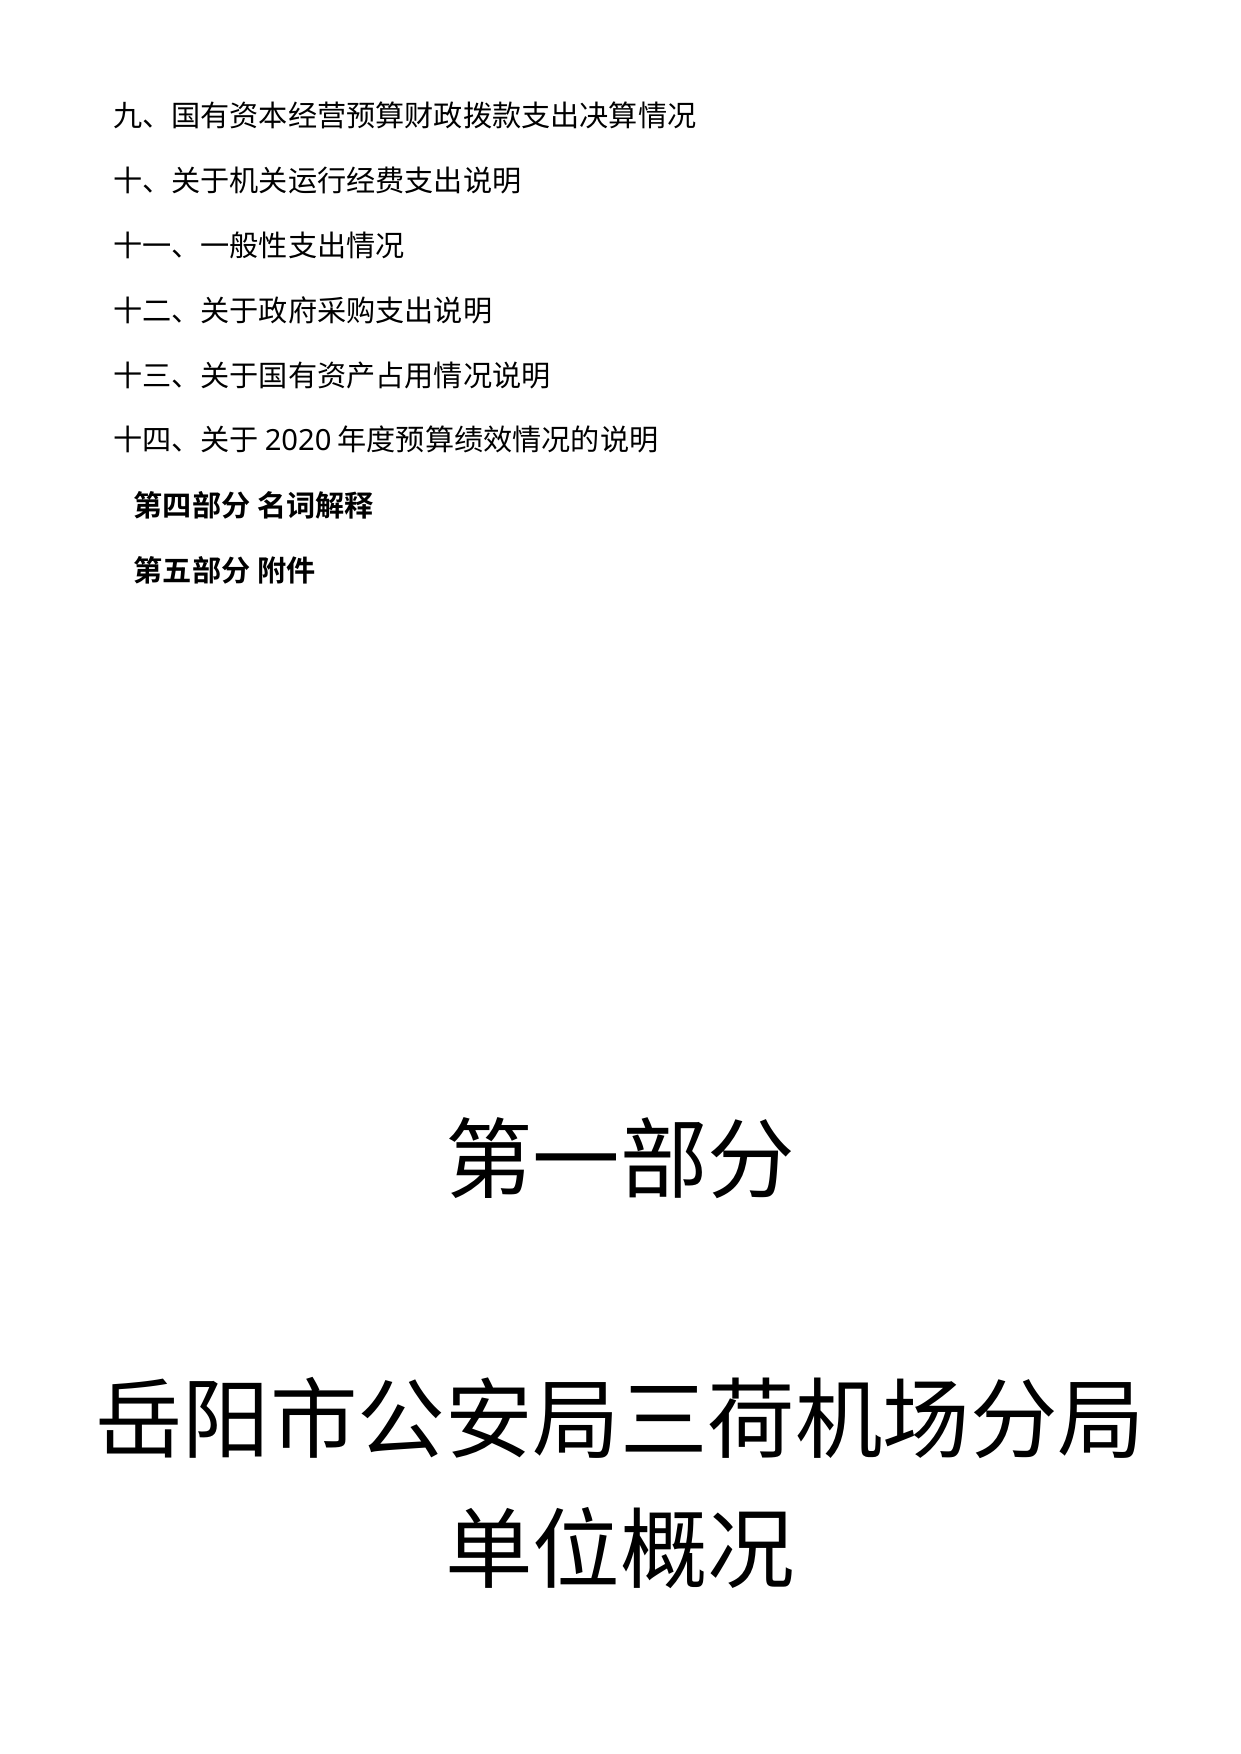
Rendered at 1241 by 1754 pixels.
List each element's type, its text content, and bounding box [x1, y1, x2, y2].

text 十四、关于2020年度预算绩效情况的说明 [75, 406, 1165, 471]
text 十一、一般性支出情况 [75, 211, 1165, 276]
text 第四部分 名词解释 [75, 471, 1165, 536]
text 第五部分 附件 [75, 536, 1165, 601]
text 十三、关于国有资产占用情况说明 [75, 341, 1165, 406]
text 第一部分 [75, 1088, 1165, 1218]
text 十二、关于政府采购支出说明 [75, 276, 1165, 341]
text 十、关于机关运行经费支出说明 [75, 146, 1165, 211]
text 岳阳市公安局三荷机场分局单位概况 [75, 1348, 1165, 1608]
text 九、国有资本经营预算财政拨款支出决算情况 [75, 81, 1165, 146]
